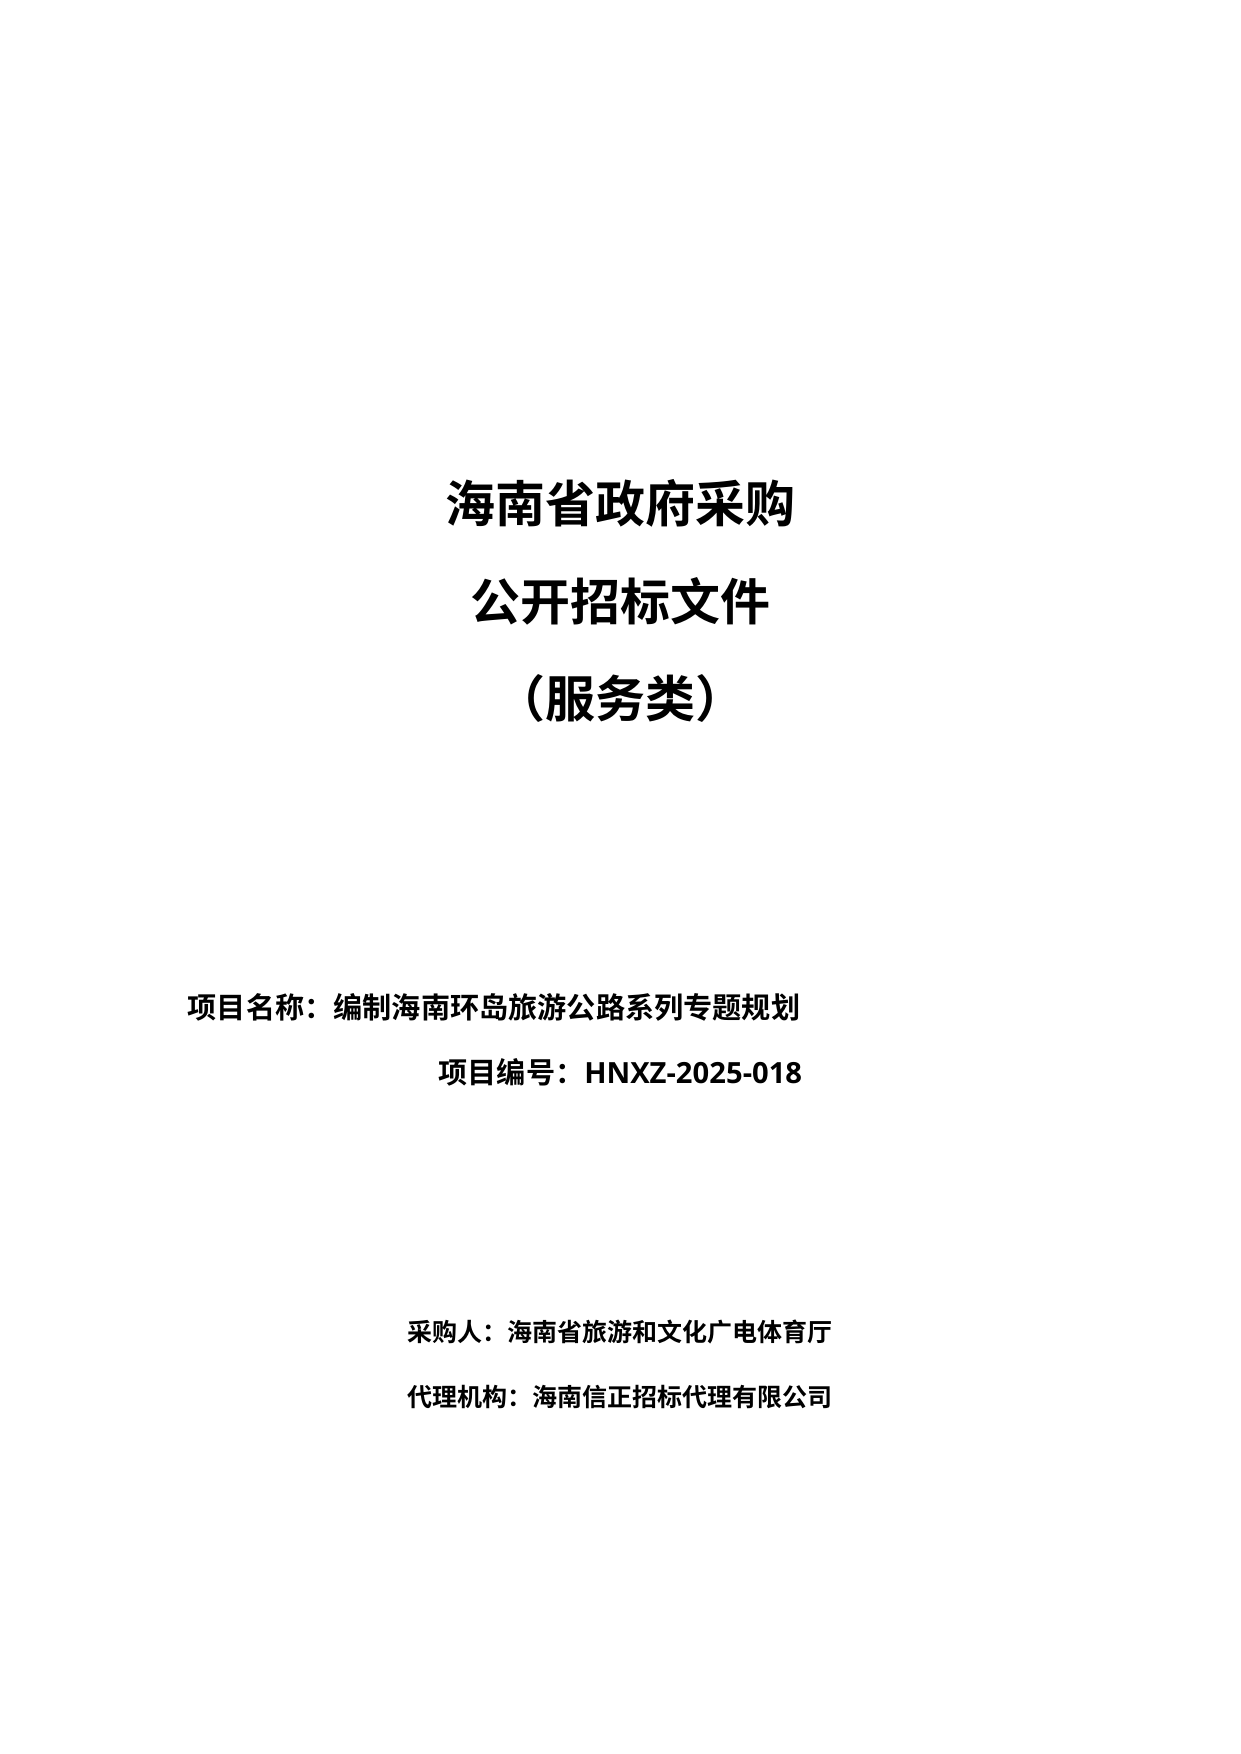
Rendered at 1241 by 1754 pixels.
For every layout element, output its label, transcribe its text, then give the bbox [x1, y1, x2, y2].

text 采购人：海南省旅游和文化广电体育厅 [187, 1299, 1053, 1364]
text 代理机构：海南信正招标代理有限公司 [187, 1364, 1053, 1429]
text 项目编号：HNXZ-2025-018 [187, 1039, 1053, 1104]
text 项目名称：编制海南环岛旅游公路系列专题规划 [187, 974, 1053, 1039]
text 公开招标文件 [187, 552, 1053, 649]
text （服务类） [187, 649, 1053, 747]
text 海南省政府采购 [187, 454, 1053, 552]
